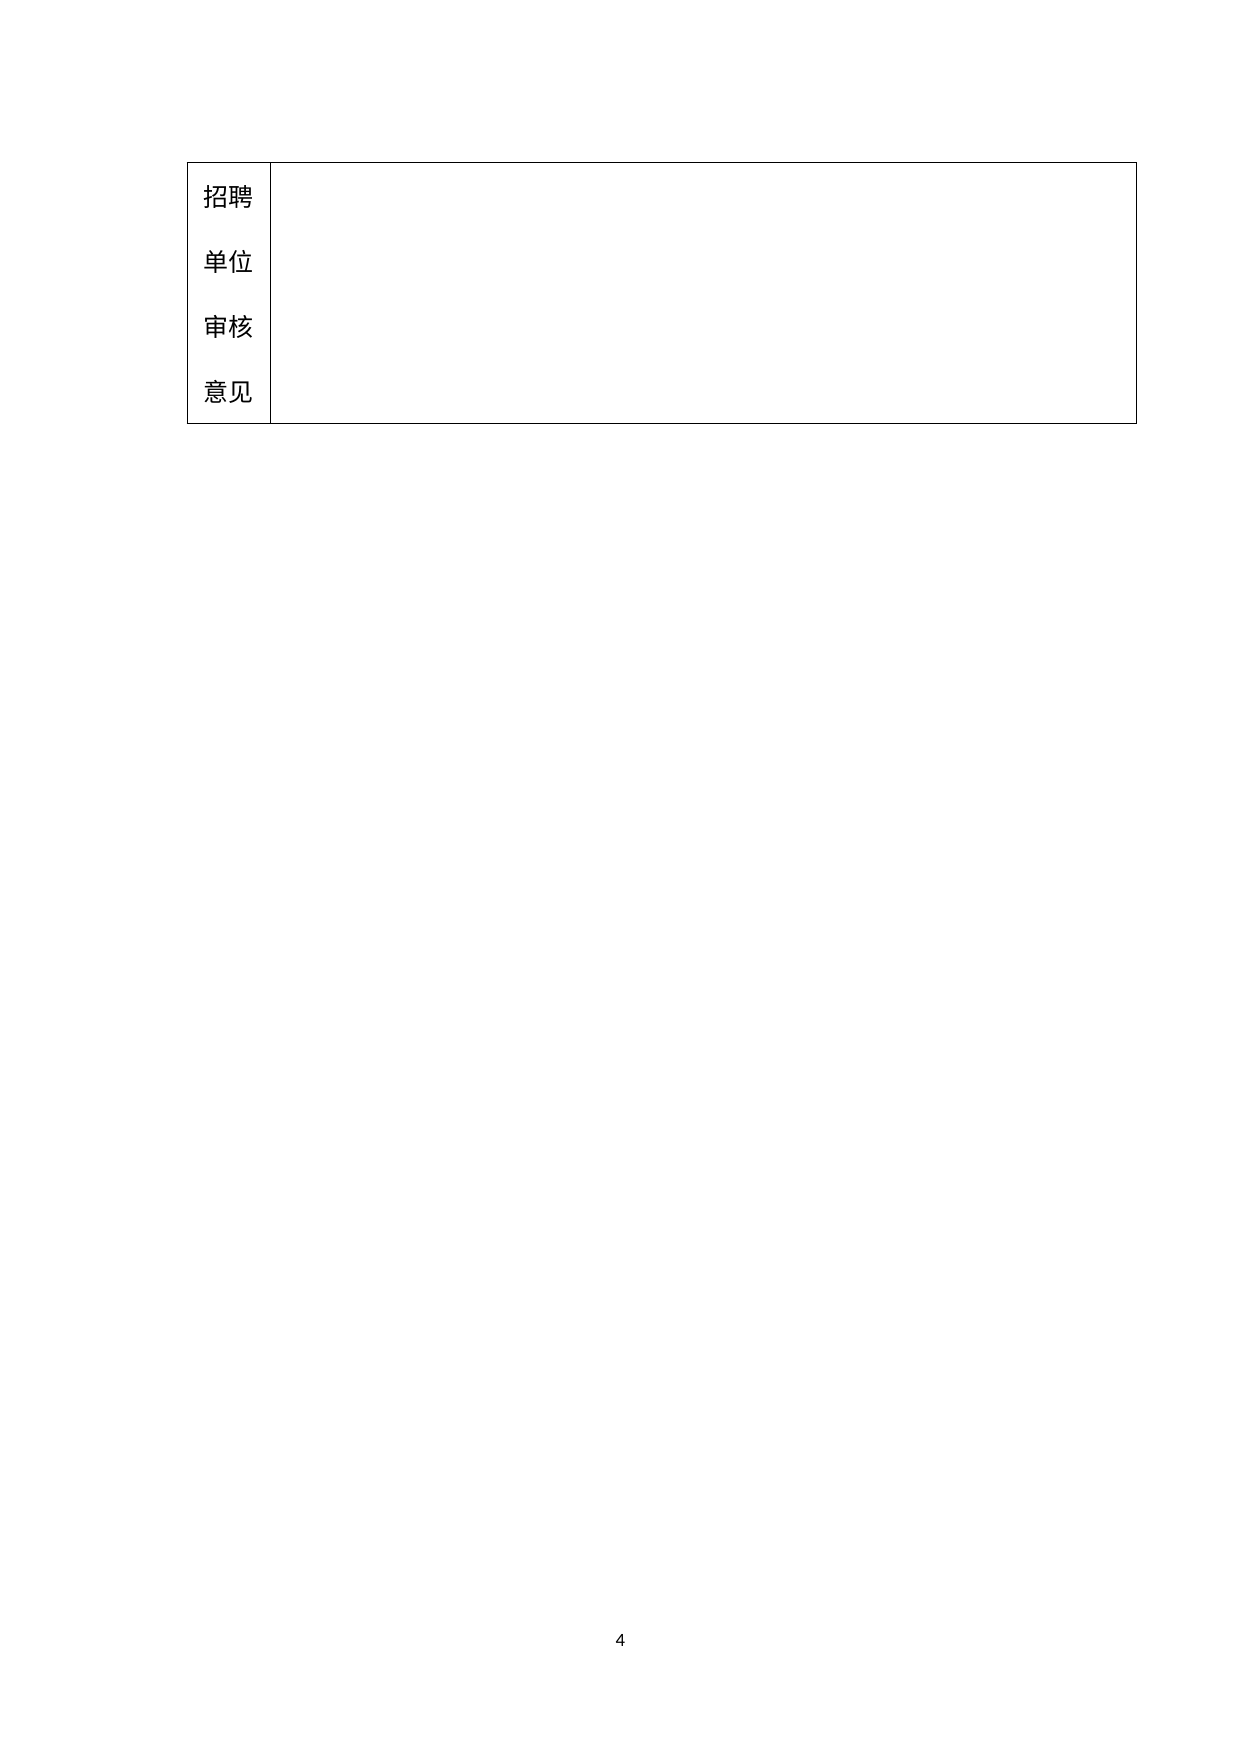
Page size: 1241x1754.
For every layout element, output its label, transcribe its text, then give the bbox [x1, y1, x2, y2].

table_cell [271, 163, 1136, 423]
table_cell 招聘单位审核意见 [188, 163, 270, 423]
